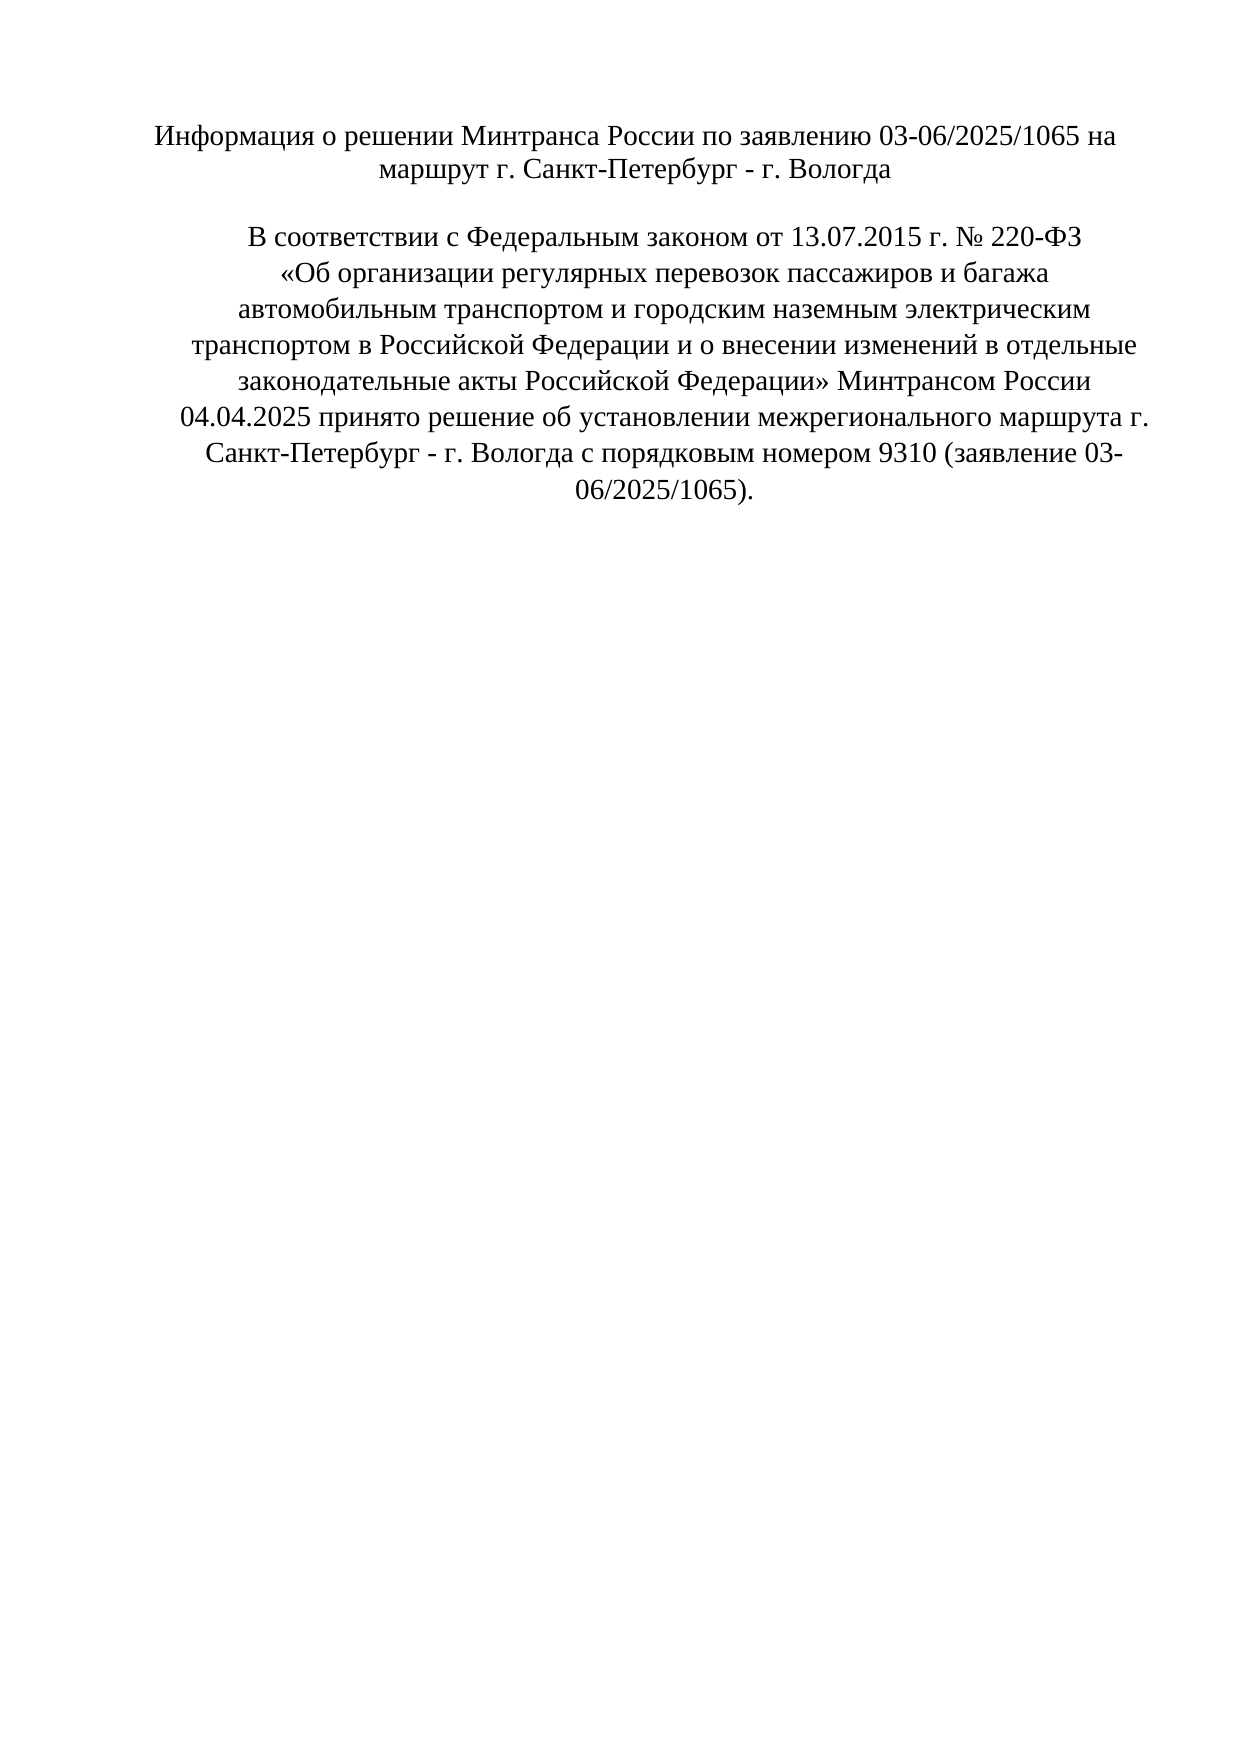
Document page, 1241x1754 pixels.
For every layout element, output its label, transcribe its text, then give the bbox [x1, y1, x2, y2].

text В соответствии с Федеральным законом от 13.07.2015 г. № 220-ФЗ «Об организации регулярных перевозок пассажиров и багажа автомобильным транспортом и городским наземным электрическим транспортом в Российской Федерации и о внесении изменений в отдельные законодательные акты Российской Федерации» Минтрансом России 04.04.2025 принято решение об установлении межрегионального маршрута г. Санкт-Петербург - г. Вологда с порядковым номером 9310 (заявление 03-06/2025/1065). [177, 219, 1152, 505]
text Информация о решении Минтранса России по заявлению 03-06/2025/1065 на маршрут г. Санкт-Петербург - г. Вологда [118, 118, 1152, 185]
